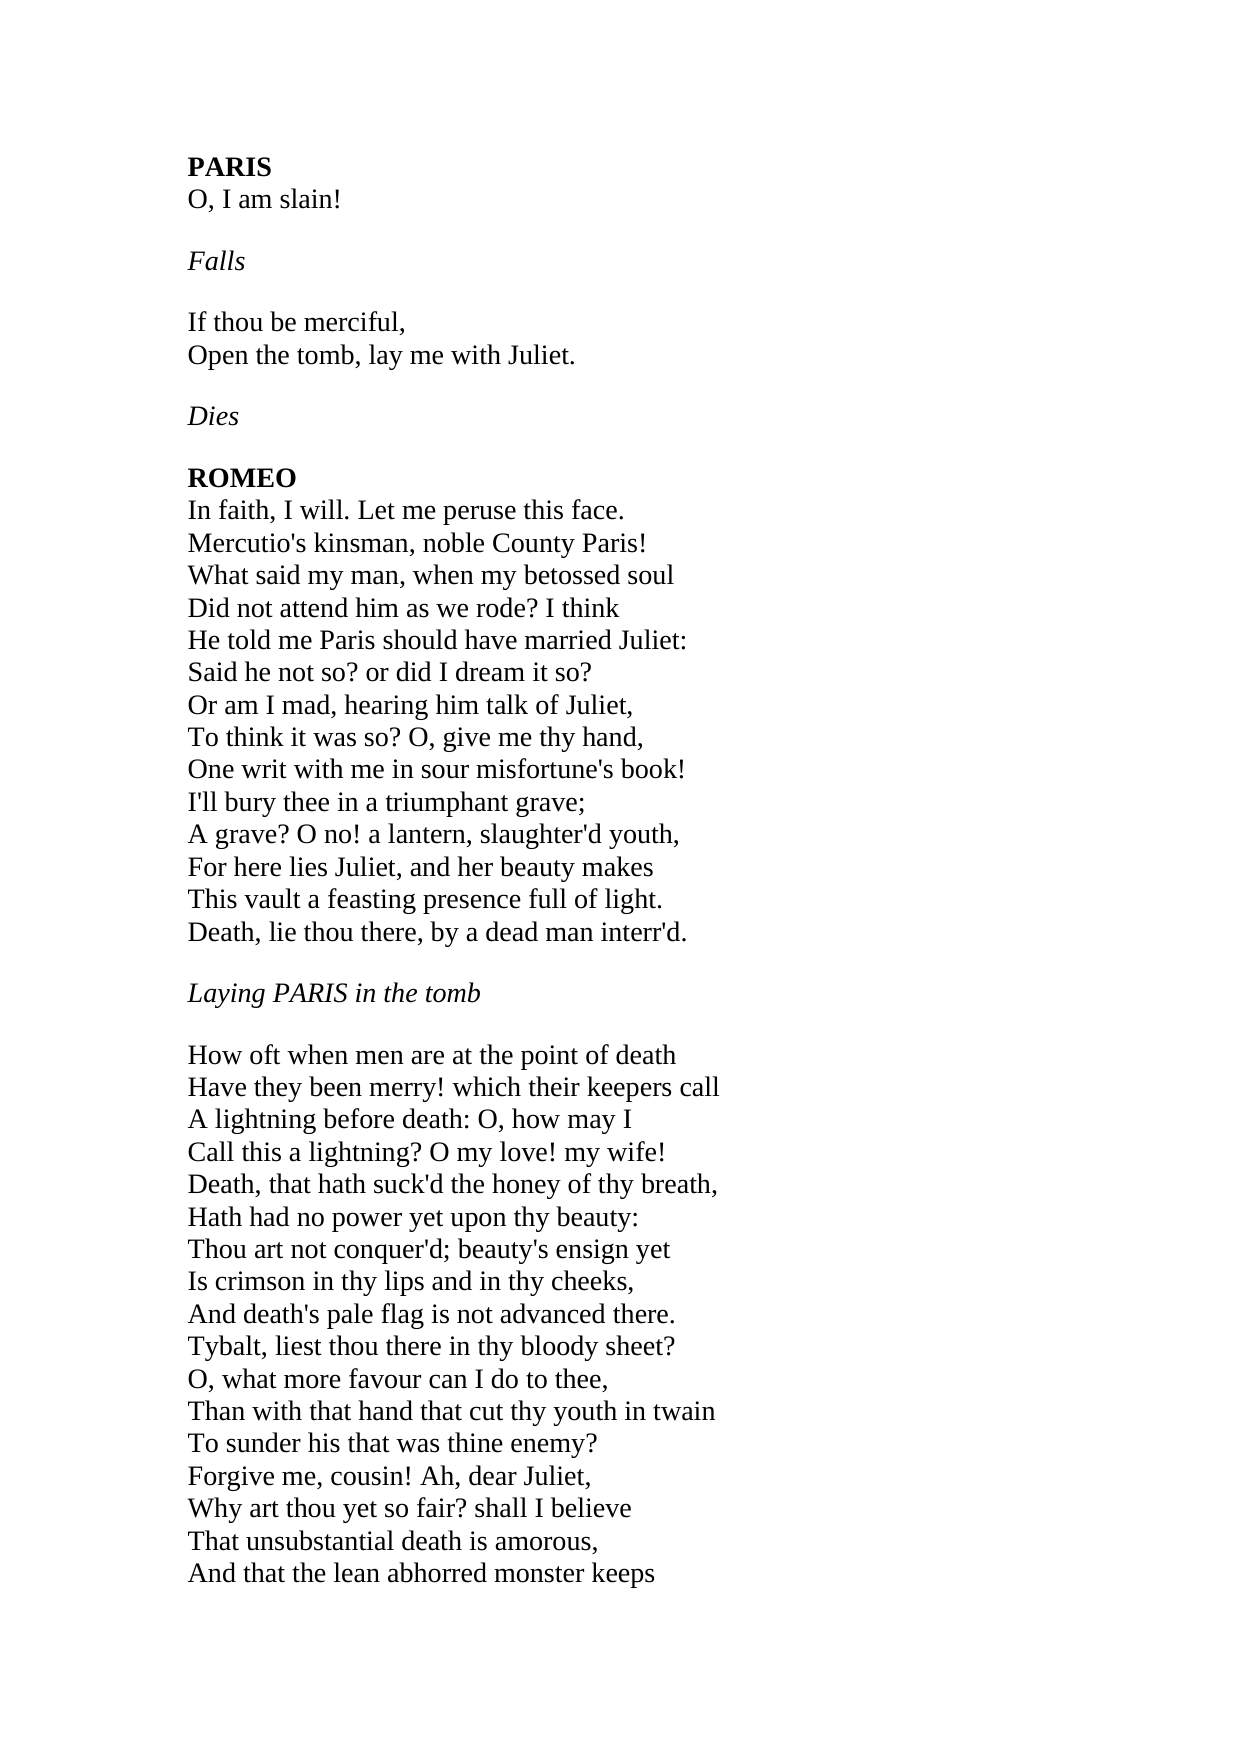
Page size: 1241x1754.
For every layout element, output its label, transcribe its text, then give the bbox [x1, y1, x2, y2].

text Dies [187, 399, 1053, 432]
text In faith, I will. Let me peruse this face. Mercutio's kinsman, noble County Paris! What said my man, when my betossed soul Did not attend him as we rode? I think He told me Paris should have married Juliet: Said he not so? or did I dream it so? Or am I mad, hearing him talk of Juliet, To think it was so? O, give me thy hand, One writ with me in sour misfortune's book! I'll bury thee in a triumphant grave; A grave? O no! a lantern, slaughter'd youth, For here lies Juliet, and her beauty makes This vault a feasting presence full of light. Death, lie thou there, by a dead man interr'd. [187, 493, 1053, 947]
text Falls [187, 244, 1053, 276]
text Laying PARIS in the tomb [187, 976, 1053, 1008]
text ROMEO [187, 461, 1053, 493]
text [187, 1038, 1053, 1588]
text If thou be merciful, Open the tomb, lay me with Juliet. [187, 306, 1053, 370]
text O, I am slain! [187, 182, 1053, 215]
text PARIS [187, 150, 1053, 182]
